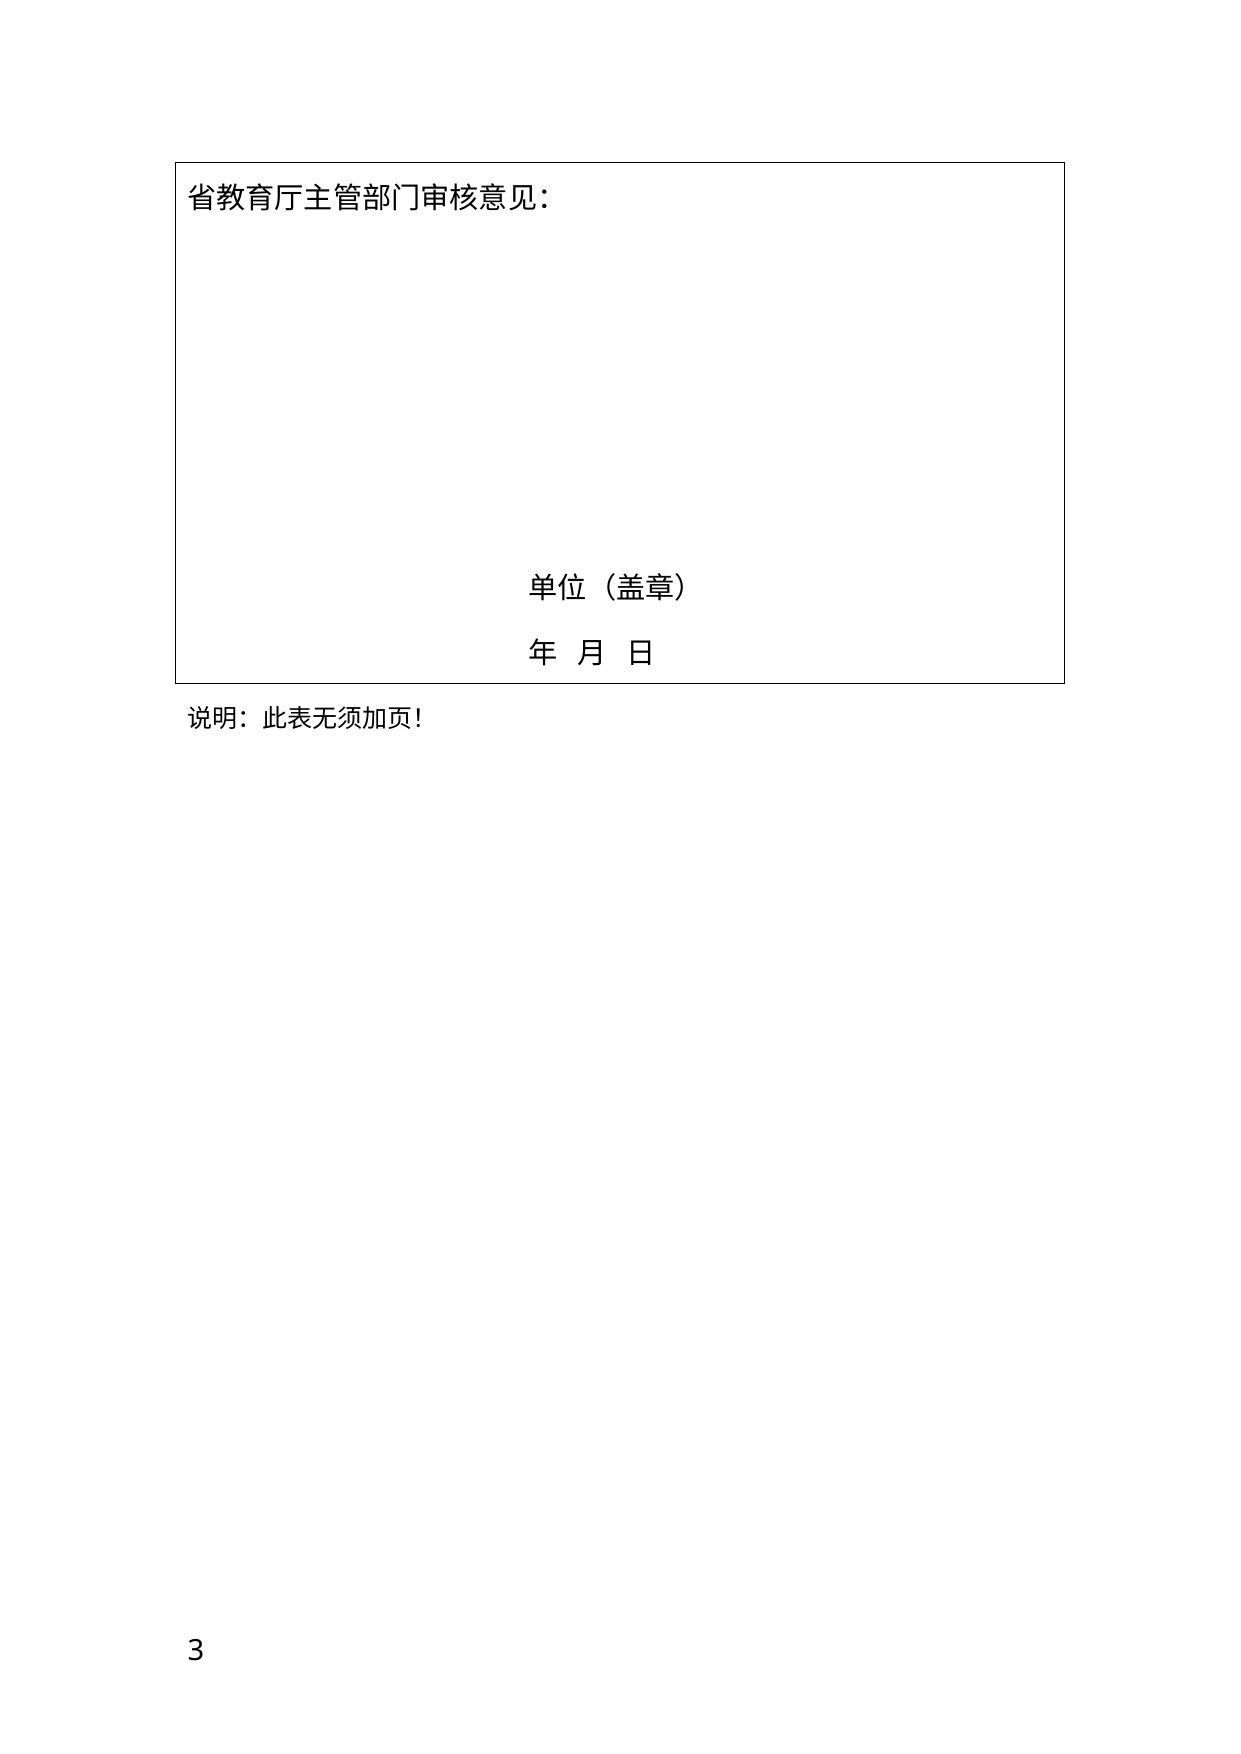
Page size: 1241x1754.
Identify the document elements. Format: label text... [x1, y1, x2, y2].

table_cell 省教育厅主管部门审核意见： 单位（盖章） 年 月 日 [176, 163, 1064, 683]
text 说明：此表无须加页！ [187, 684, 1053, 749]
